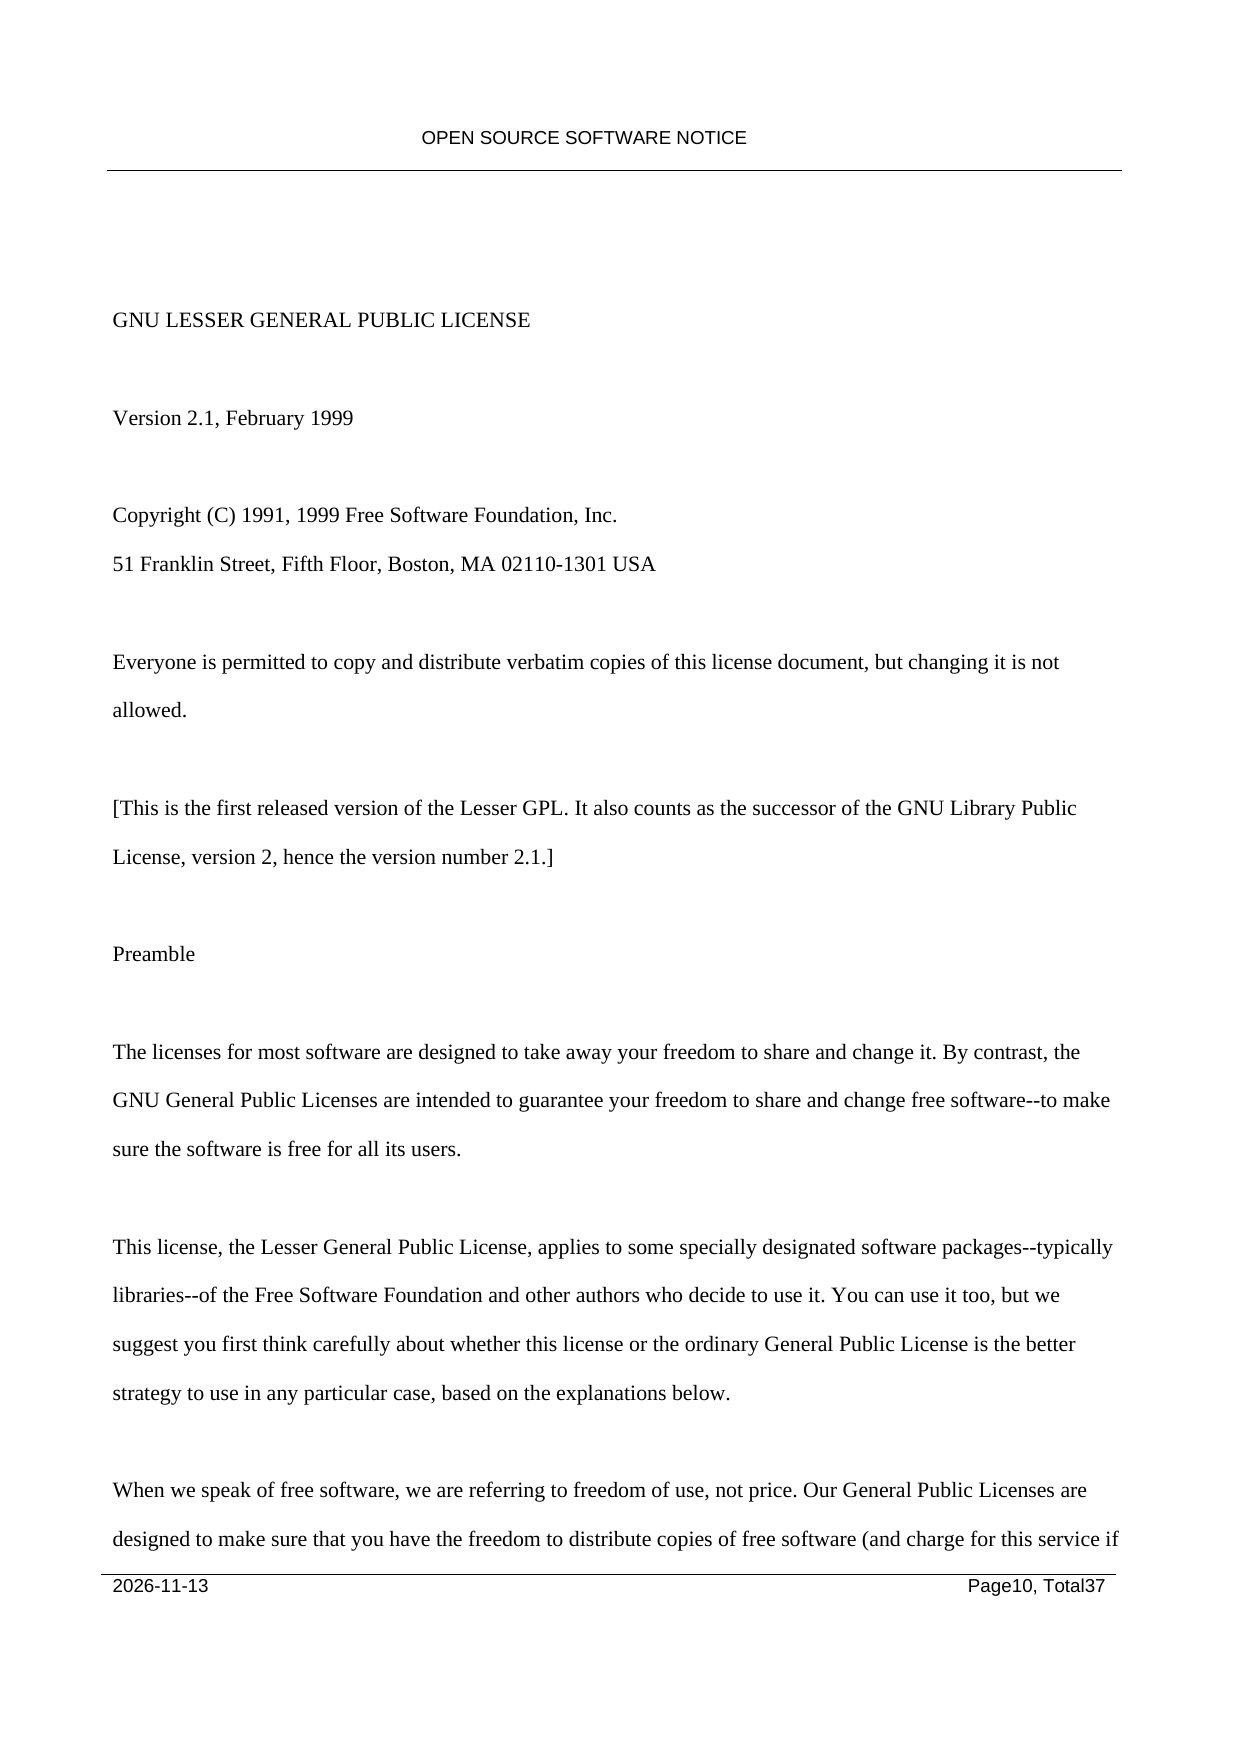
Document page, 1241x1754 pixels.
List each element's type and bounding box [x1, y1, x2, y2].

text [112, 206, 1128, 1555]
